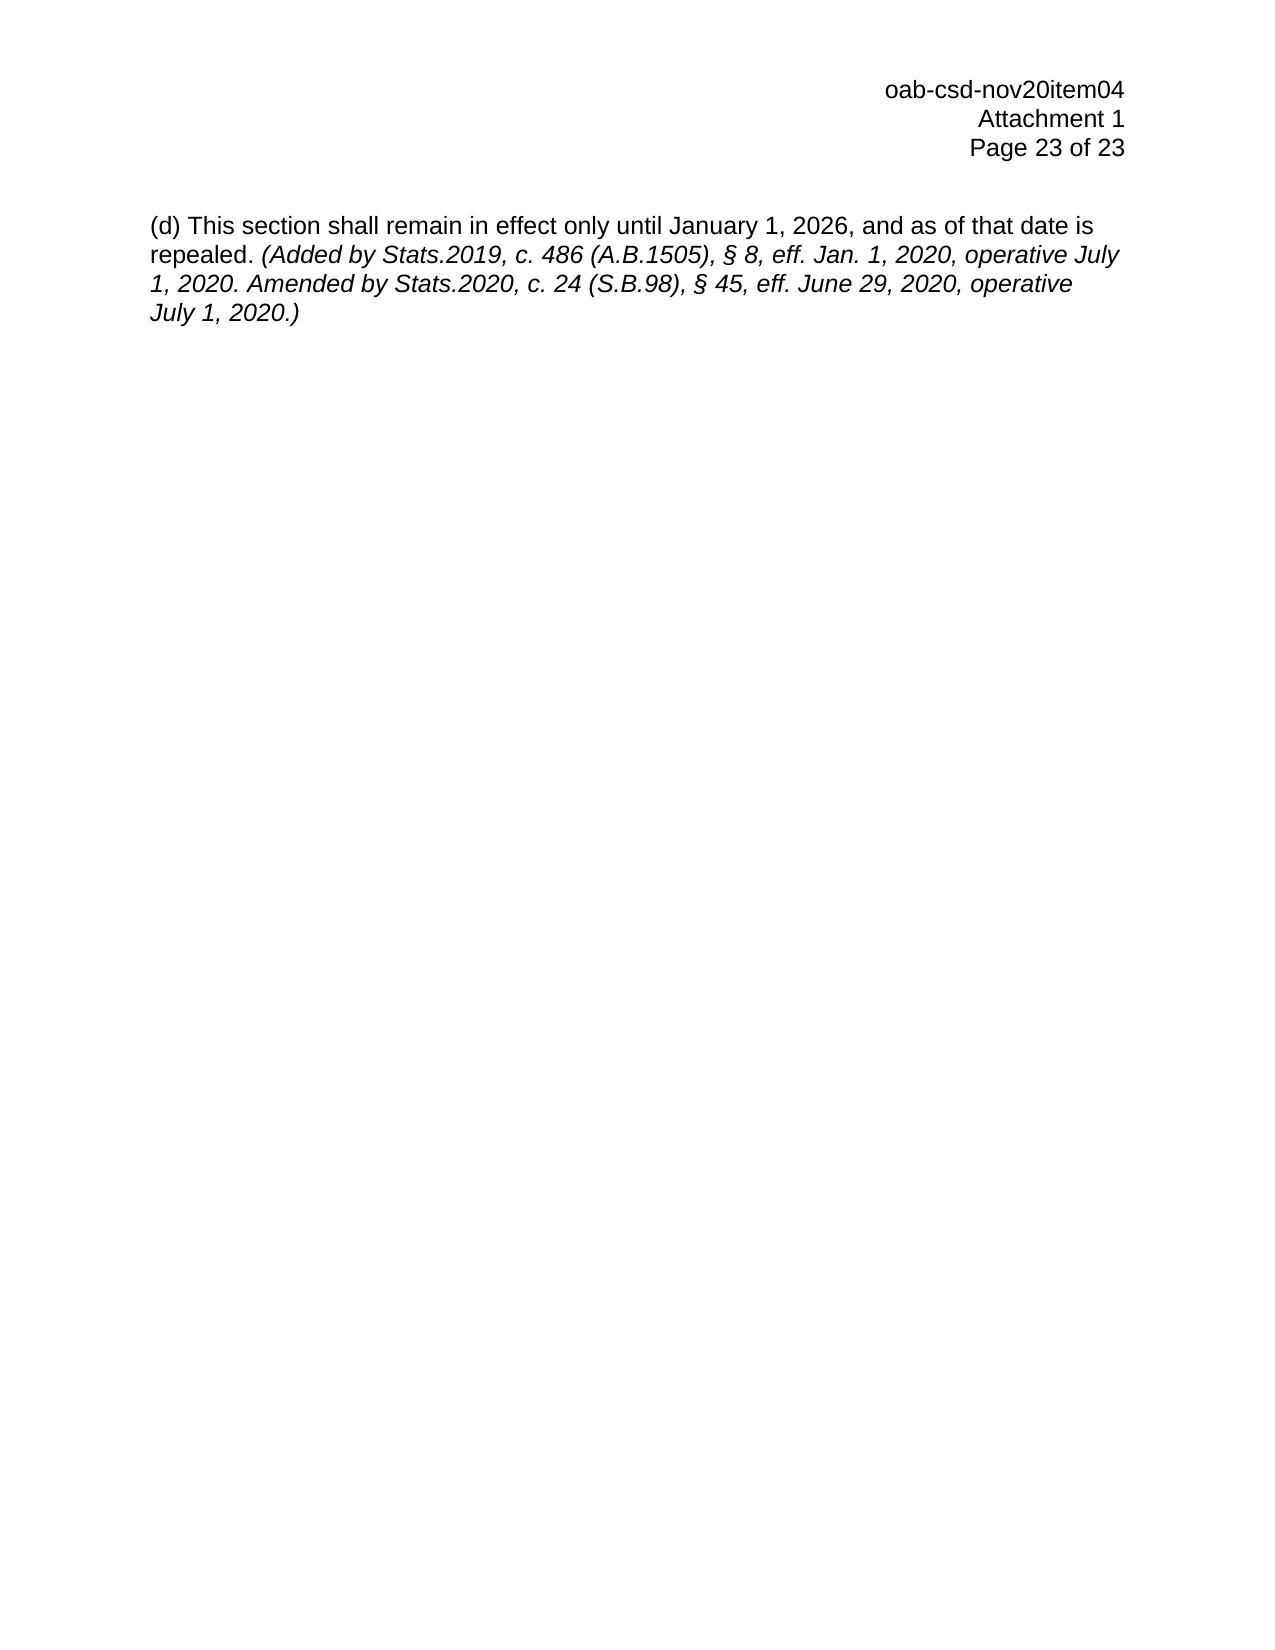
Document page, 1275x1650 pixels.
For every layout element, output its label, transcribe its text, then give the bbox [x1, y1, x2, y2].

text (d) This section shall remain in effect only until January 1, 2026, and as of that date is repealed. (Added by Stats.2019, c. 486 (A.B.1505), § 8, eff. Jan. 1, 2020, operative July 1, 2020. Amended by Stats.2020, c. 24 (S.B.98), § 45, eff. June 29, 2020, operative July 1, 2020.) [150, 211, 1125, 326]
